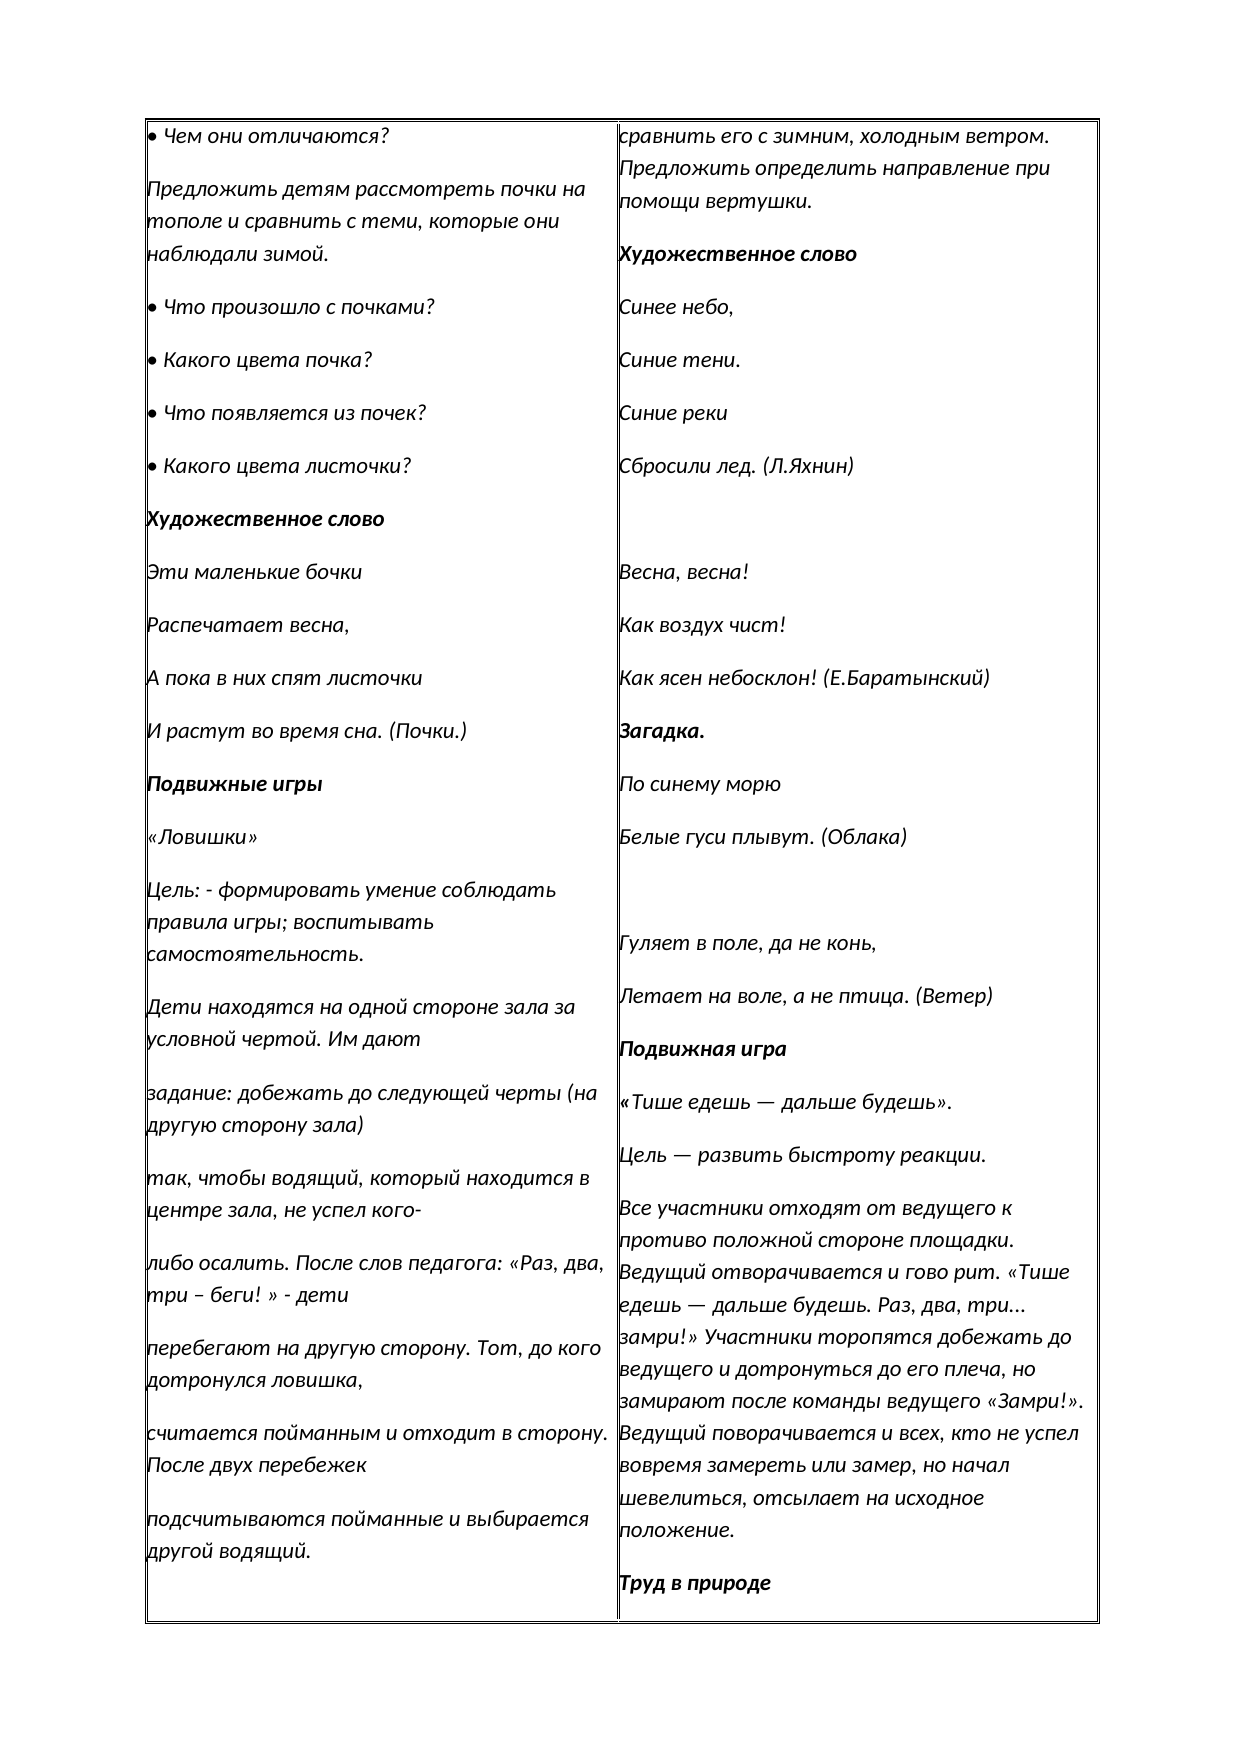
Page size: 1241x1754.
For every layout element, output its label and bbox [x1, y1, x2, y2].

table_cell [619, 122, 1097, 1621]
table_cell [148, 122, 619, 1621]
